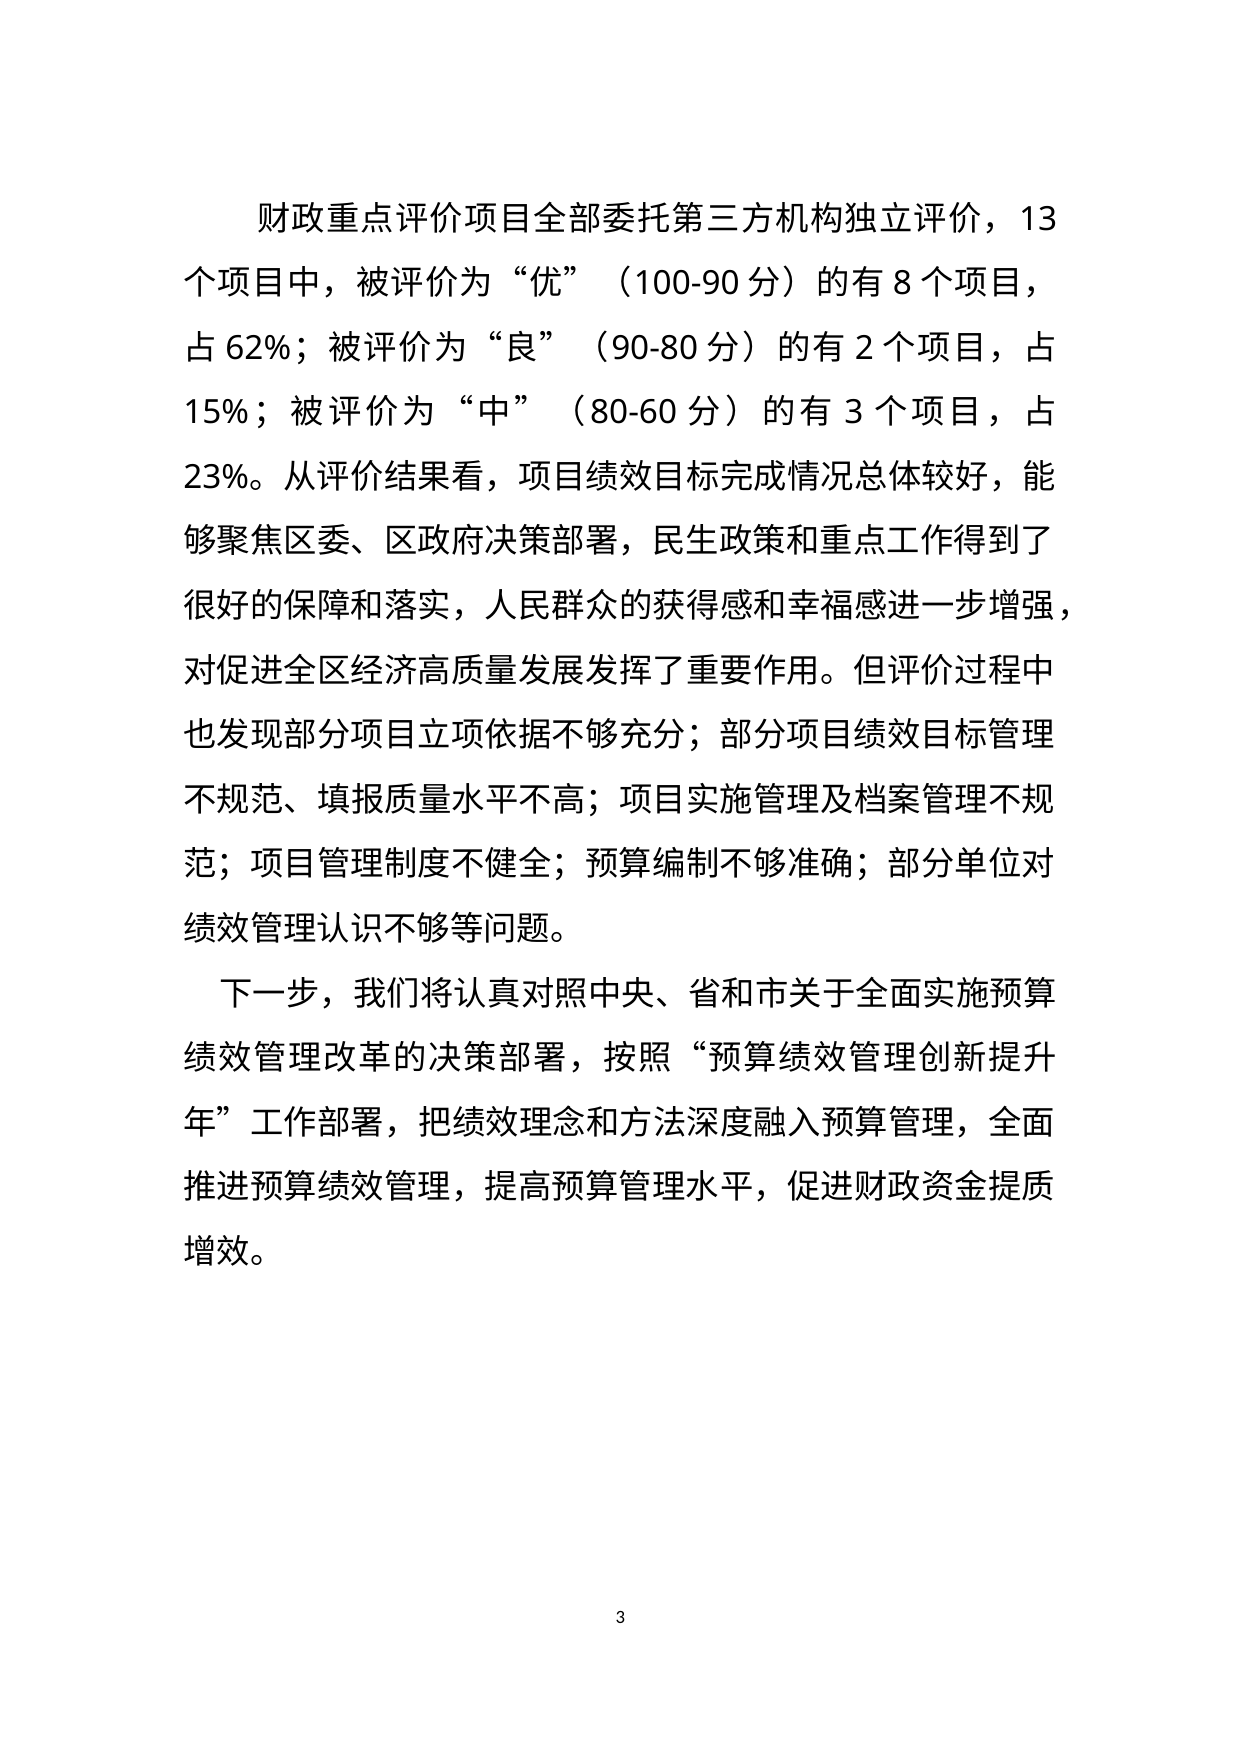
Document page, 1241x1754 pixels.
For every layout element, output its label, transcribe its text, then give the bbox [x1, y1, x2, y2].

text 下一步，我们将认真对照中央、省和市关于全面实施预算绩效管理改革的决策部署，按照“预算绩效管理创新提升年”工作部署，把绩效理念和方法深度融入预算管理，全面推进预算绩效管理，提高预算管理水平，促进财政资金提质增效。 [183, 953, 1057, 1276]
text 财政重点评价项目全部委托第三方机构独立评价，13个项目中，被评价为“优”（100-90分）的有8个项目，占62%；被评价为“良”（90-80分）的有2个项目，占15%；被评价为“中”（80-60分）的有3个项目，占23%。从评价结果看，项目绩效目标完成情况总体较好，能够聚焦区委、区政府决策部署，民生政策和重点工作得到了很好的保障和落实，人民群众的获得感和幸福感进一步增强，对促进全区经济高质量发展发挥了重要作用。但评价过程中也发现部分项目立项依据不够充分；部分项目绩效目标管理不规范、填报质量水平不高；项目实施管理及档案管理不规范；项目管理制度不健全；预算编制不够准确；部分单位对绩效管理认识不够等问题。 [183, 178, 1057, 953]
